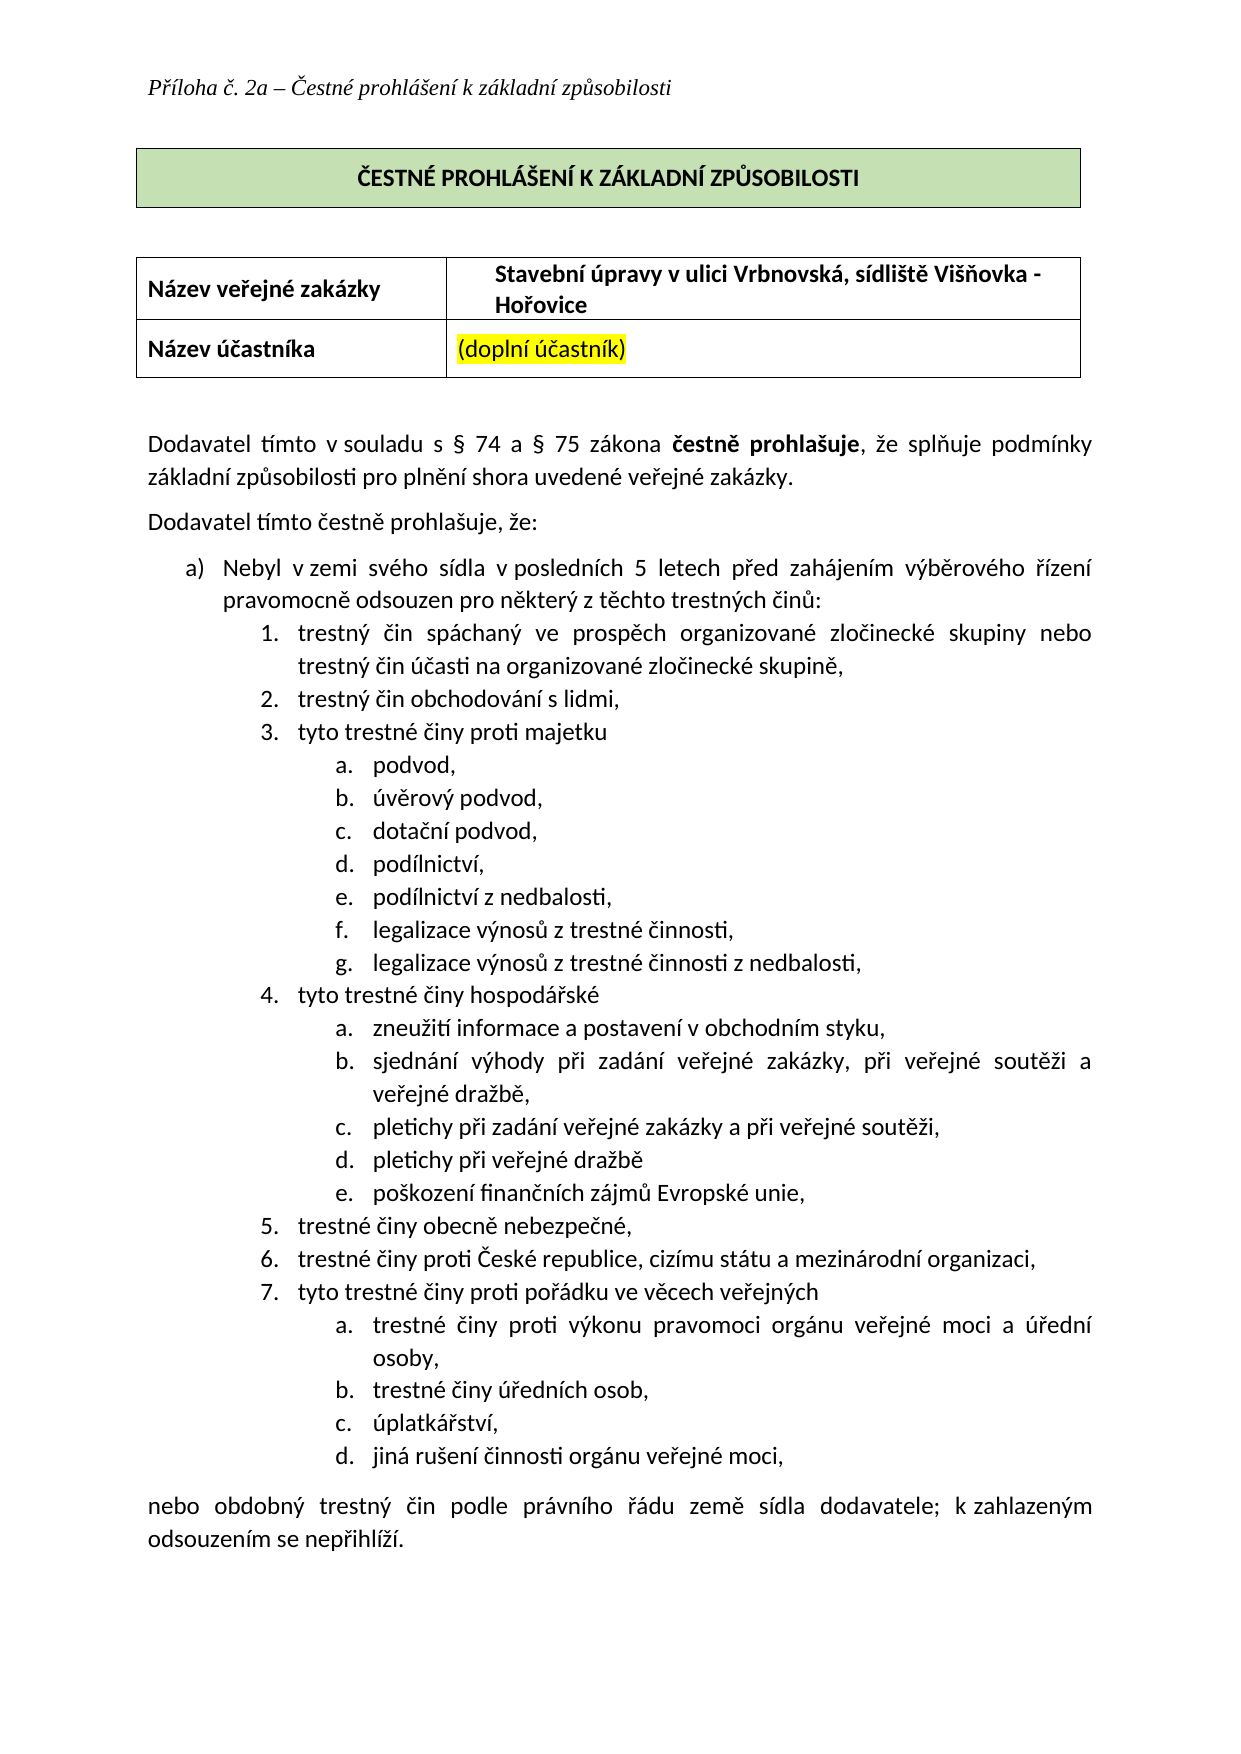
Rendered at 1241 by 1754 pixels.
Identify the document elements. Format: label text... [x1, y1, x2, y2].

text nebo obdobný trestný čin podle právního řádu země sídla dodavatele; k zahlazeným odsouzením se nepřihlíží. [148, 1490, 1093, 1553]
list trestné činy obecně nebezpečné, [260, 1210, 1093, 1241]
list pletichy při zadání veřejné zakázky a při veřejné soutěži, [335, 1111, 1093, 1142]
list podílnictví z nedbalosti, [335, 881, 1093, 911]
table_cell Název účastníka [137, 320, 446, 377]
list dotační podvod, [335, 815, 1093, 846]
list legalizace výnosů z trestné činnosti z nedbalosti, [335, 947, 1093, 977]
list tyto trestné činy hospodářské [260, 979, 1093, 1010]
list pletichy při veřejné dražbě [335, 1144, 1093, 1175]
table_header Název veřejné zakázky [137, 258, 446, 319]
list poškození finančních zájmů Evropské unie, [335, 1177, 1093, 1208]
list legalizace výnosů z trestné činnosti, [335, 914, 1093, 944]
text Dodavatel tímto čestně prohlašuje, že: [148, 506, 1093, 537]
list trestné činy proti výkonu pravomoci orgánu veřejné moci a úřední osoby, [335, 1309, 1093, 1372]
list zneužití informace a postavení v obchodním styku, [335, 1012, 1093, 1043]
list trestný čin spáchaný ve prospěch organizované zločinecké skupiny nebo trestný čin účasti na organizované zločinecké skupině, [260, 617, 1093, 681]
list tyto trestné činy proti majetku [260, 716, 1093, 747]
list Nebyl v zemi svého sídla v posledních 5 letech před zahájením výběrového řízení pravomocně odsouzen pro některý z těchto trestných činů: [185, 552, 1093, 615]
table_cell (doplní účastník) [447, 320, 1080, 377]
list trestný čin obchodování s lidmi, [260, 683, 1093, 714]
table_header ČESTNÉ PROHLÁŠENÍ K ZÁKLADNÍ ZPŮSOBILOSTI [137, 149, 1080, 207]
list jiná rušení činnosti orgánu veřejné moci, [335, 1440, 1093, 1471]
list tyto trestné činy proti pořádku ve věcech veřejných [260, 1276, 1093, 1306]
list podvod, [335, 749, 1093, 780]
table_header Stavební úpravy v ulici Vrbnovská, sídliště Višňovka - Hořovice [447, 258, 1080, 319]
list úplatkářství, [335, 1407, 1093, 1438]
list trestné činy proti České republice, cizímu státu a mezinárodní organizaci, [260, 1243, 1093, 1273]
list sjednání výhody při zadání veřejné zakázky, při veřejné soutěži a veřejné dražbě, [335, 1045, 1093, 1109]
list podílnictví, [335, 848, 1093, 878]
text Dodavatel tímto v souladu s § 74 a § 75 zákona čestně prohlašuje, že splňuje podmínky základní způsobilosti pro plnění shora uvedené veřejné zakázky. [148, 428, 1093, 491]
list úvěrový podvod, [335, 782, 1093, 813]
list trestné činy úředních osob, [335, 1374, 1093, 1405]
